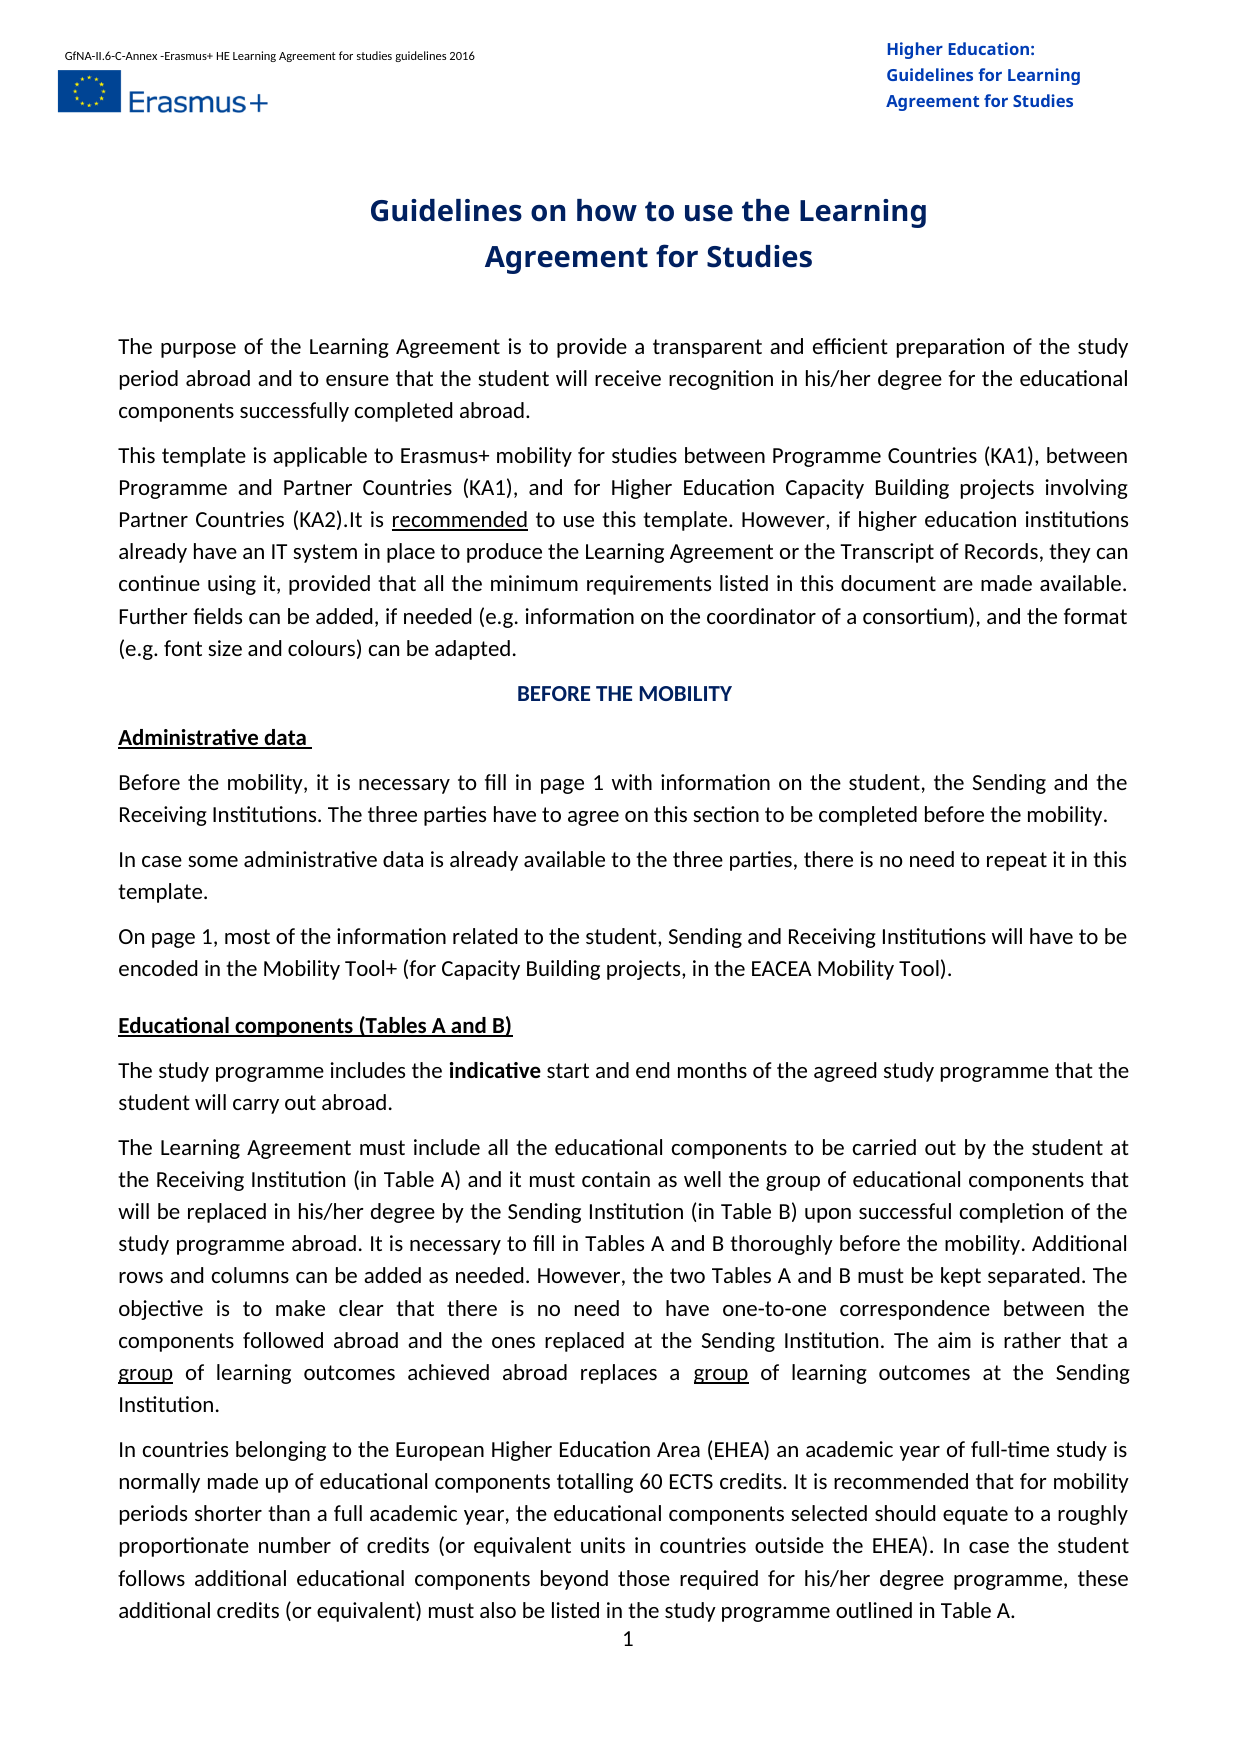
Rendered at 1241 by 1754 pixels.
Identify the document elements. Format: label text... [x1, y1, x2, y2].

text Guidelines on how to use the Learning Agreement for Studies [293, 191, 1004, 276]
text In countries belonging to the European Higher Education Area (EHEA) an academic year of full-time study is normally made up of educational components totalling 60 ECTS credits. It is recommended that for mobility periods shorter than a full academic year, the educational components selected should equate to a roughly proportionate number of credits (or equivalent units in countries outside the EHEA). In case the student follows additional educational components beyond those required for his/her degree programme, these additional credits (or equivalent) must also be listed in the study programme outlined in Table A. [118, 1435, 1131, 1624]
picture [57, 70, 268, 113]
text Educational components (Tables A and B) [118, 1011, 1131, 1039]
text Before the mobility, it is necessary to fill in page 1 with information on the student, the Sending and the Receiving Institutions. The three parties have to agree on this section to be completed before the mobility. [118, 768, 1131, 828]
text In case some administrative data is already available to the three parties, there is no need to repeat it in this template. [118, 845, 1131, 905]
text The study programme includes the indicative start and end months of the agreed study programme that the student will carry out abroad. [118, 1056, 1131, 1116]
text Administrative data [118, 723, 1131, 751]
text The Learning Agreement must include all the educational components to be carried out by the student at the Receiving Institution (in Table A) and it must contain as well the group of educational components that will be replaced in his/her degree by the Sending Institution (in Table B) upon successful completion of the study programme abroad. It is necessary to fill in Tables A and B thoroughly before the mobility. Additional rows and columns can be added as needed. However, the two Tables A and B must be kept separated. The objective is to make clear that there is no need to have one-to-one correspondence between the components followed abroad and the ones replaced at the Sending Institution. The aim is rather that a group of learning outcomes achieved abroad replaces a group of learning outcomes at the Sending Institution. [118, 1133, 1131, 1418]
text BEFORE THE MOBILITY [118, 679, 1131, 707]
text This template is applicable to Erasmus+ mobility for studies between Programme Countries (KA1), between Programme and Partner Countries (KA1), and for Higher Education Capacity Building projects involving Partner Countries (KA2).It is recommended to use this template. However, if higher education institutions already have an IT system in place to produce the Learning Agreement or the Transcript of Records, they can continue using it, provided that all the minimum requirements listed in this document are made available. Further fields can be added, if needed (e.g. information on the coordinator of a consortium), and the format (e.g. font size and colours) can be adapted. [118, 441, 1131, 662]
text On page 1, most of the information related to the student, Sending and Receiving Institutions will have to be encoded in the Mobility Tool+ (for Capacity Building projects, in the EACEA Mobility Tool). [118, 922, 1131, 982]
text The purpose of the Learning Agreement is to provide a transparent and efficient preparation of the study period abroad and to ensure that the student will receive recognition in his/her degree for the educational components successfully completed abroad. [118, 332, 1131, 424]
